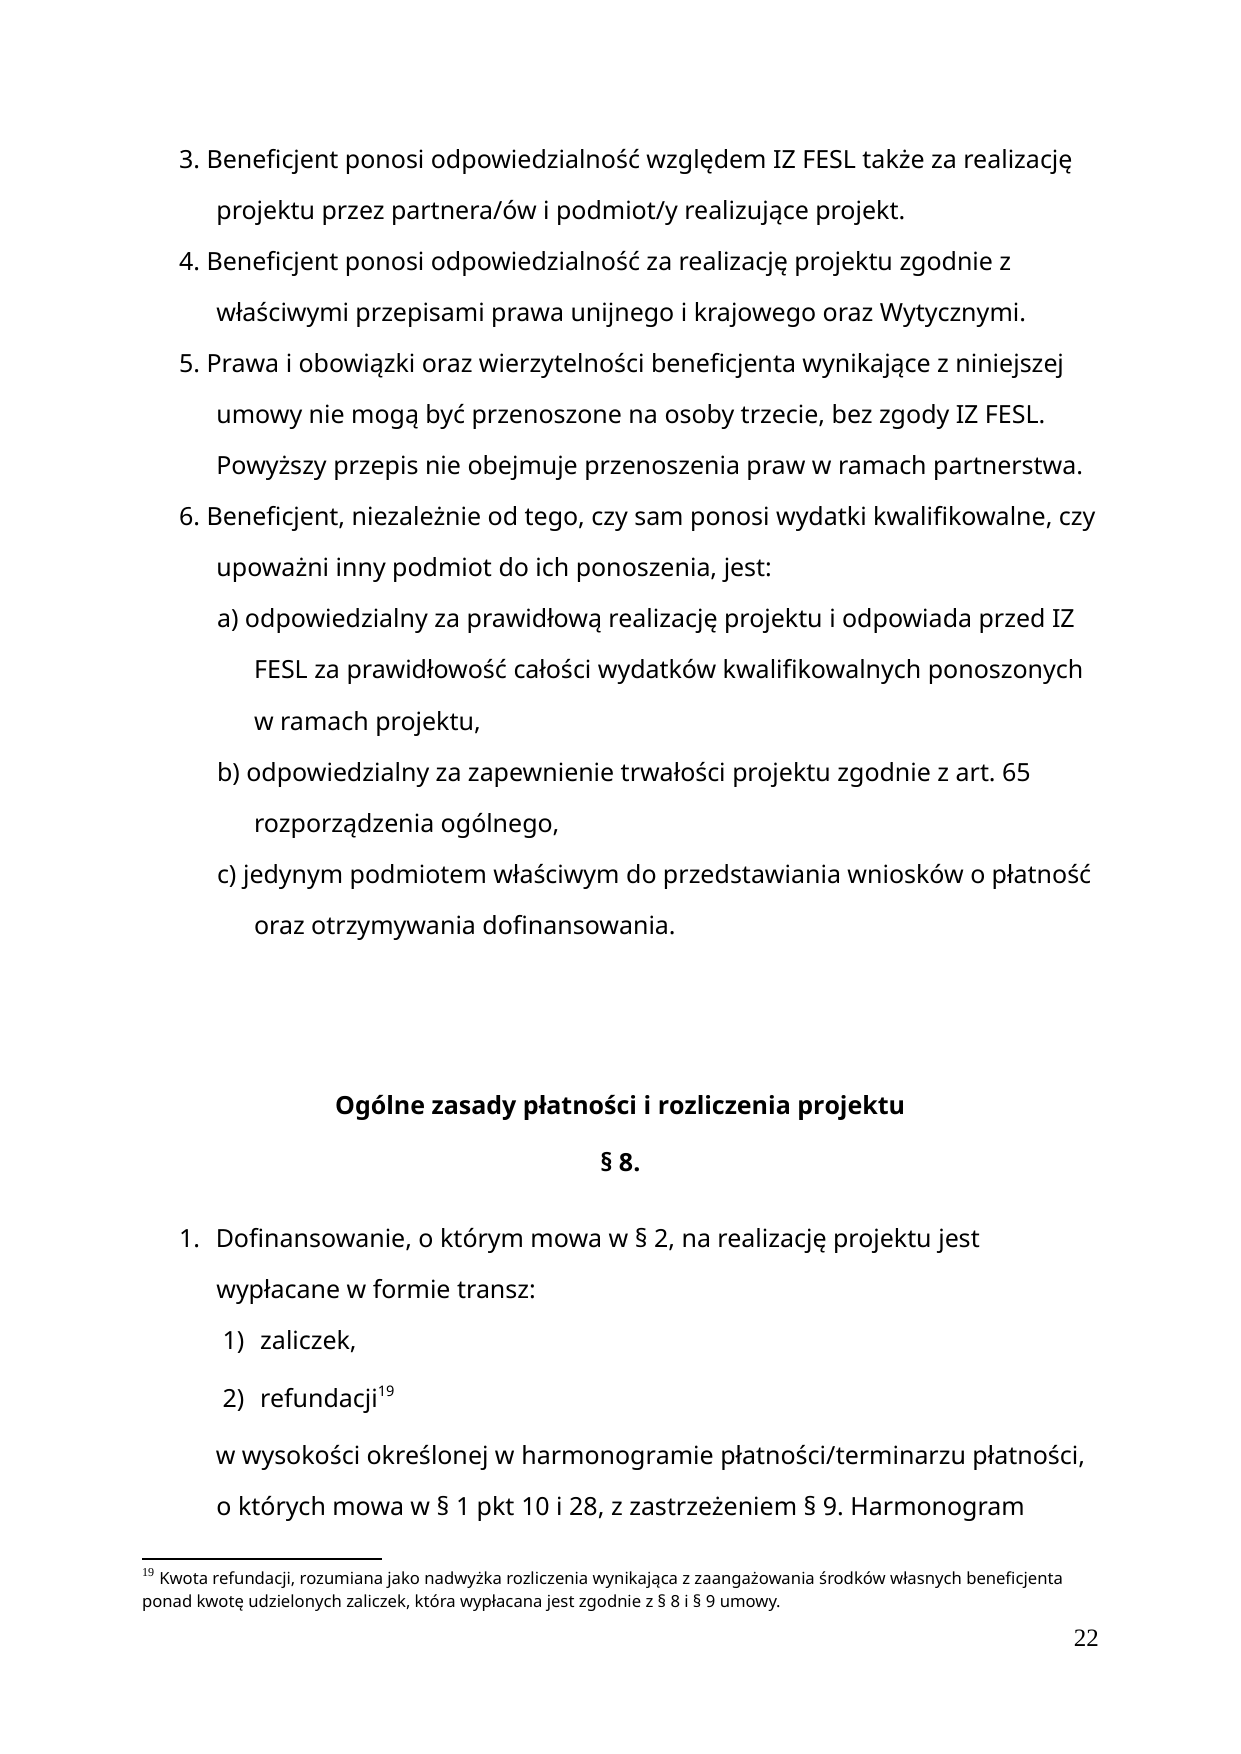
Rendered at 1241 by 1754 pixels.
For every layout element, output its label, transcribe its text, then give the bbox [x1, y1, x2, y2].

text a) odpowiedzialny za prawidłową realizację projektu i odpowiada przed IZ FESL za prawidłowość całości wydatków kwalifikowalnych ponoszonych w ramach projektu, [217, 601, 1098, 737]
list zaliczek, [222, 1323, 1098, 1357]
text 6. Beneficjent, niezależnie od tego, czy sam ponosi wydatki kwalifikowalne, czy upoważni inny podmiot do ich ponoszenia, jest: [179, 499, 1098, 584]
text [179, 1438, 1098, 1523]
text c) jedynym podmiotem właściwym do przedstawiania wniosków o płatność oraz otrzymywania dofinansowania. [217, 856, 1098, 941]
text 5. Prawa i obowiązki oraz wierzytelności beneficjenta wynikające z niniejszej umowy nie mogą być przenoszone na osoby trzecie, bez zgody IZ FESL. Powyższy przepis nie obejmuje przenoszenia praw w ramach partnerstwa. [179, 346, 1098, 482]
list refundacji [222, 1380, 1098, 1414]
text 3. Beneficjent ponosi odpowiedzialność względem IZ FESL także za realizację projektu przez partnera/ów i podmiot/y realizujące projekt. [179, 142, 1098, 227]
text Ogólne zasady płatności i rozliczenia projektu [142, 1088, 1098, 1122]
text § 8. [142, 1145, 1098, 1179]
list Dofinansowanie, o którym mowa w § 2, na realizację projektu jest wypłacane w formie transz: [179, 1221, 1098, 1306]
text 4. Beneficjent ponosi odpowiedzialność za realizację projektu zgodnie z właściwymi przepisami prawa unijnego i krajowego oraz Wytycznymi. [179, 244, 1098, 329]
text b) odpowiedzialny za zapewnienie trwałości projektu zgodnie z art. 65 rozporządzenia ogólnego, [217, 754, 1098, 839]
